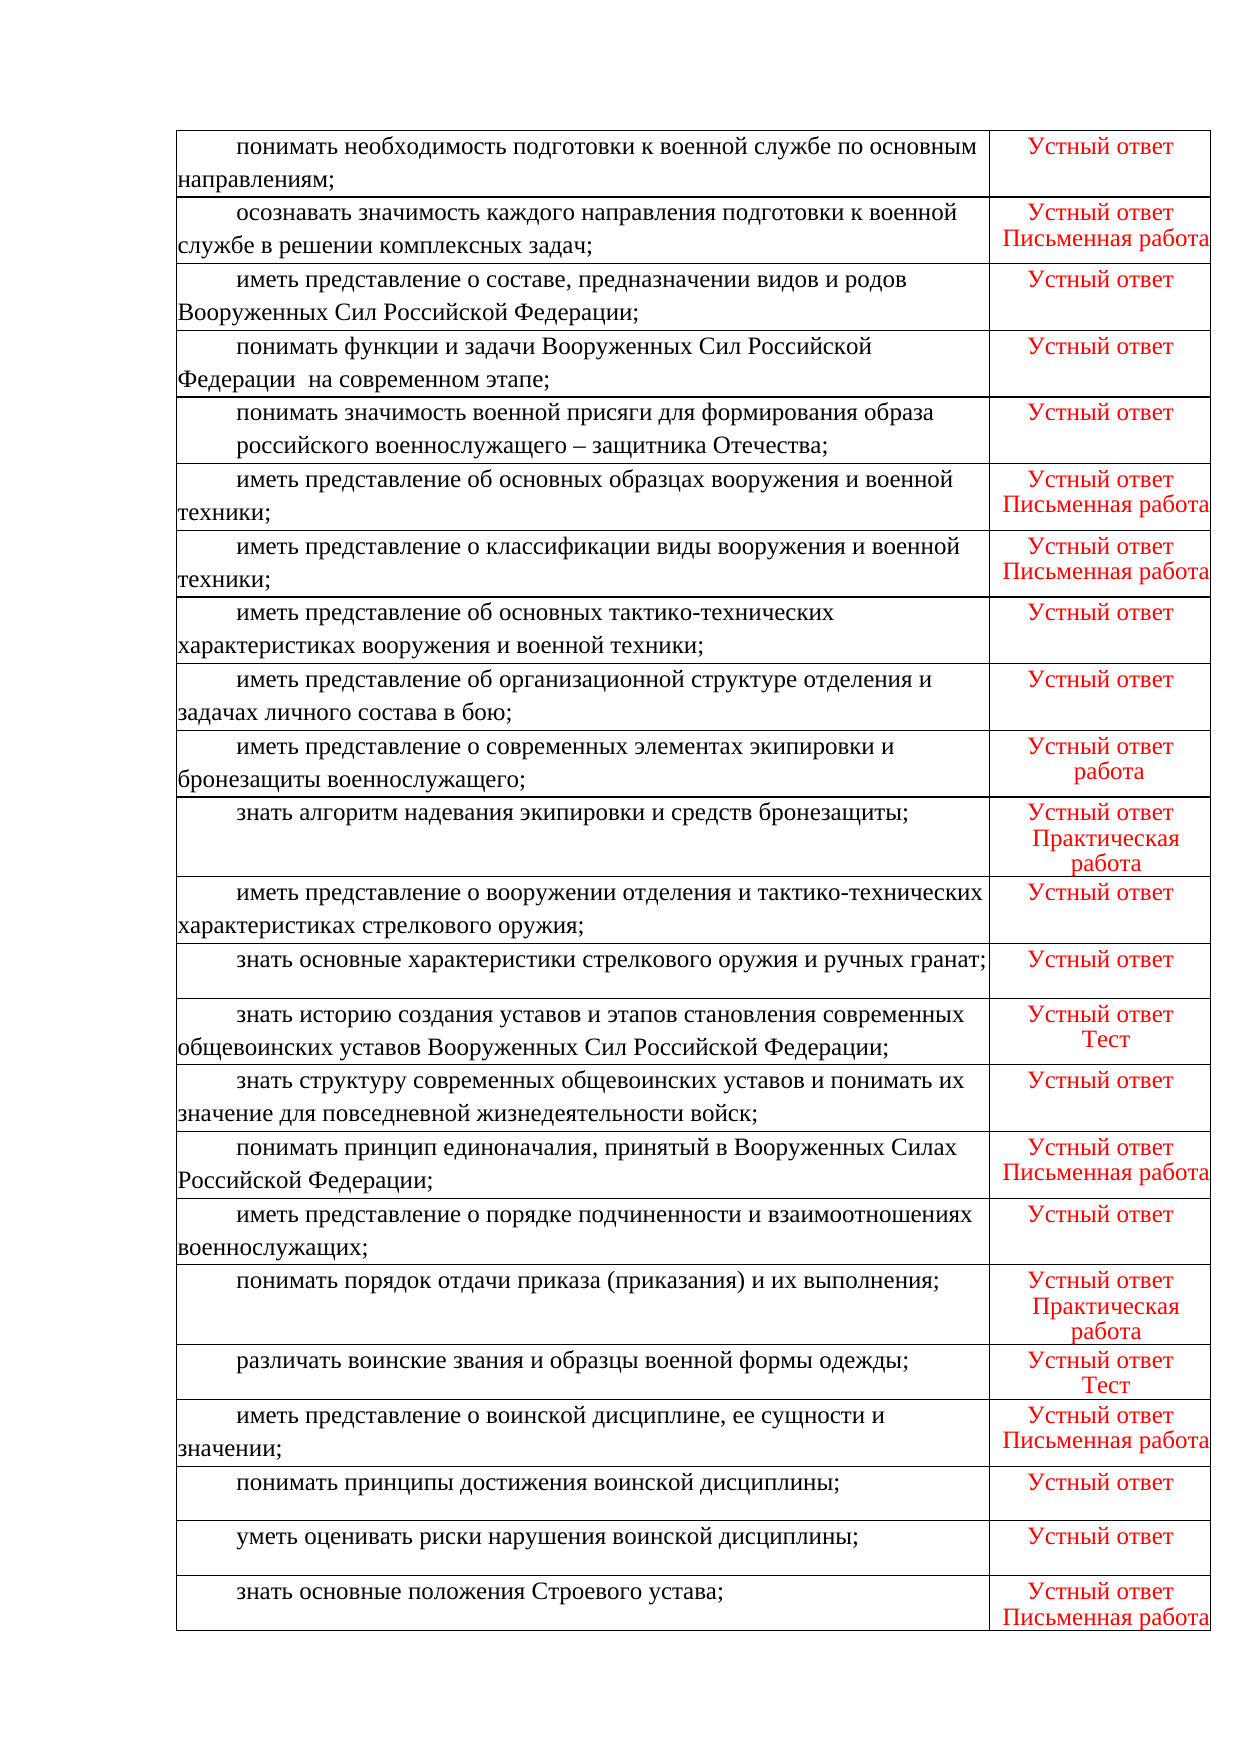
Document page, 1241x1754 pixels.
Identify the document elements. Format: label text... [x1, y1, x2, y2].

table_cell Устный ответ Письменная работа [990, 464, 1210, 530]
table_cell иметь представление о порядке подчиненности и взаимоотношениях военнослужащих; [177, 1199, 989, 1264]
table_cell Устный ответ Письменная работа [990, 531, 1210, 596]
table_cell осознавать значимость каждого направления подготовки к военной службе в решении комплексных задач; [177, 198, 989, 263]
table_cell знать основные положения Строевого устава; [177, 1576, 989, 1630]
table_cell различать воинские звания и образцы военной формы одежды; [177, 1345, 989, 1399]
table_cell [990, 1576, 1210, 1630]
table_cell Устный ответ [990, 877, 1210, 943]
table_cell Устный ответ [990, 1065, 1210, 1131]
table_cell иметь представление о воинской дисциплине, ее сущности и значении; [177, 1400, 989, 1466]
table_cell знать алгоритм надевания экипировки и средств бронезащиты; [177, 798, 989, 876]
table_cell знать основные характеристики стрелкового оружия и ручных гранат; [177, 944, 989, 998]
table_cell иметь представление об основных образцах вооружения и военной техники; [177, 464, 989, 530]
table_cell Устный ответ Письменная работа [990, 198, 1210, 263]
table_cell понимать значимость военной присяги для формирования образа российского военнослужащего – защитника Отечества; [177, 398, 989, 463]
table_cell Устный ответ [990, 1521, 1210, 1575]
table_cell иметь представление о классификации виды вооружения и военной техники; [177, 531, 989, 596]
table_cell знать структуру современных общевоинских уставов и понимать их значение для повседневной жизнедеятельности войск; [177, 1065, 989, 1131]
table_cell знать историю создания уставов и этапов становления современных общевоинских уставов Вооруженных Сил Российской Федерации; [177, 999, 989, 1064]
table_cell понимать принципы достижения воинской дисциплины; [177, 1467, 989, 1520]
table_cell понимать необходимость подготовки к военной службе по основным направлениям; [177, 131, 989, 196]
table_cell Устный ответ [990, 1199, 1210, 1264]
table_cell понимать принцип единоначалия, принятый в Вооруженных Силах Российской Федерации; [177, 1132, 989, 1198]
table_cell иметь представление о вооружении отделения и тактико-технических характеристиках стрелкового оружия; [177, 877, 989, 943]
table_cell Устный ответ [990, 398, 1210, 463]
table_cell Устный ответ Тест [990, 1345, 1210, 1399]
table_cell иметь представление о составе, предназначении видов и родов Вооруженных Сил Российской Федерации; [177, 264, 989, 330]
table_cell Устный ответ Тест [990, 999, 1210, 1064]
table_cell Устный ответ Практическая работа [990, 798, 1210, 876]
table_cell Устный ответ Письменная работа [990, 1132, 1210, 1198]
table_cell иметь представление об основных тактико-технических характеристиках вооружения и военной техники; [177, 598, 989, 663]
table_cell Устный ответ [990, 264, 1210, 330]
table_cell Устный ответ [990, 131, 1210, 196]
table_cell Устный ответ Письменная работа [990, 1400, 1210, 1466]
table_cell Устный ответ [990, 598, 1210, 663]
table_cell понимать функции и задачи Вооруженных Сил Российской Федерации на современном этапе; [177, 331, 989, 396]
table_cell Устный ответ работа [990, 731, 1210, 796]
table_cell Устный ответ [990, 664, 1210, 730]
table_cell Устный ответ [990, 331, 1210, 396]
table_cell иметь представление об организационной структуре отделения и задачах личного состава в бою; [177, 664, 989, 730]
table_cell Устный ответ [990, 1467, 1210, 1520]
table_cell иметь представление о современных элементах экипировки и бронезащиты военнослужащего; [177, 731, 989, 796]
table_cell Устный ответ Практическая работа [990, 1265, 1210, 1344]
table_cell уметь оценивать риски нарушения воинской дисциплины; [177, 1521, 989, 1575]
table_cell Устный ответ [990, 944, 1210, 998]
table_cell понимать порядок отдачи приказа (приказания) и их выполнения; [177, 1265, 989, 1344]
